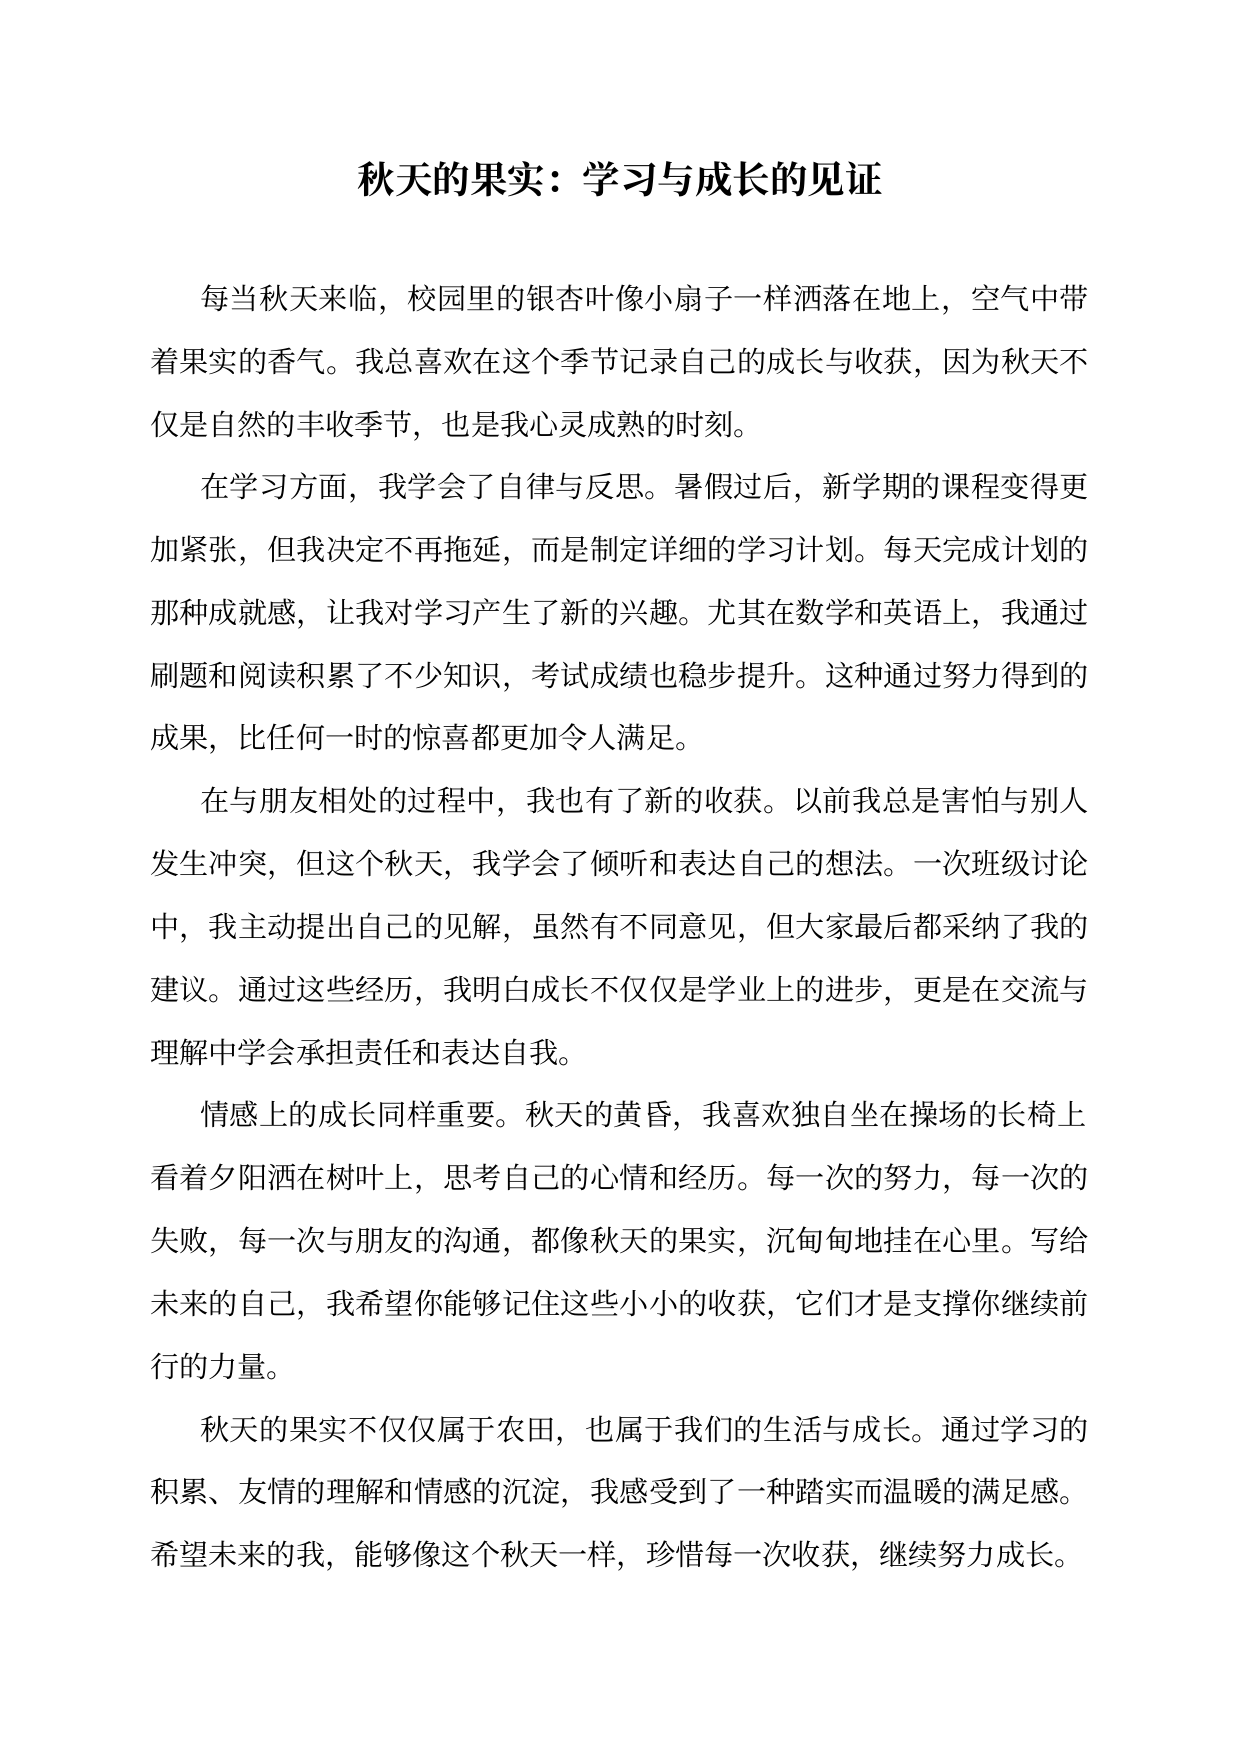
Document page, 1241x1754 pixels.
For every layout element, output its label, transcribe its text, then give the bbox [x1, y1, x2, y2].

text 情感上的成长同样重要。秋天的黄昏，我喜欢独自坐在操场的长椅上，看着夕阳洒在树叶上，思考自己的心情和经历。每一次的努力，每一次的失败，每一次与朋友的沟通，都像秋天的果实，沉甸甸地挂在心里。写给未来的自己，我希望你能够记住这些小小的收获，它们才是支撑你继续前行的力量。 [150, 1092, 1090, 1385]
text 在学习方面，我学会了自律与反思。暑假过后，新学期的课程变得更加紧张，但我决定不再拖延，而是制定详细的学习计划。每天完成计划的那种成就感，让我对学习产生了新的兴趣。尤其在数学和英语上，我通过刷题和阅读积累了不少知识，考试成绩也稳步提升。这种通过努力得到的成果，比任何一时的惊喜都更加令人满足。 [150, 464, 1090, 757]
text 秋天的果实不仅仅属于农田，也属于我们的生活与成长。通过学习的积累、友情的理解和情感的沉淀，我感受到了一种踏实而温暖的满足感。希望未来的我，能够像这个秋天一样，珍惜每一次收获，继续努力成长。 [150, 1406, 1090, 1574]
subtitle 秋天的果实：学习与成长的见证 [150, 150, 1090, 204]
text 每当秋天来临，校园里的银杏叶像小扇子一样洒落在地上，空气中带着果实的香气。我总喜欢在这个季节记录自己的成长与收获，因为秋天不仅是自然的丰收季节，也是我心灵成熟的时刻。 [150, 276, 1090, 443]
text 在与朋友相处的过程中，我也有了新的收获。以前我总是害怕与别人发生冲突，但这个秋天，我学会了倾听和表达自己的想法。一次班级讨论中，我主动提出自己的见解，虽然有不同意见，但大家最后都采纳了我的建议。通过这些经历，我明白成长不仅仅是学业上的进步，更是在交流与理解中学会承担责任和表达自我。 [150, 778, 1090, 1071]
